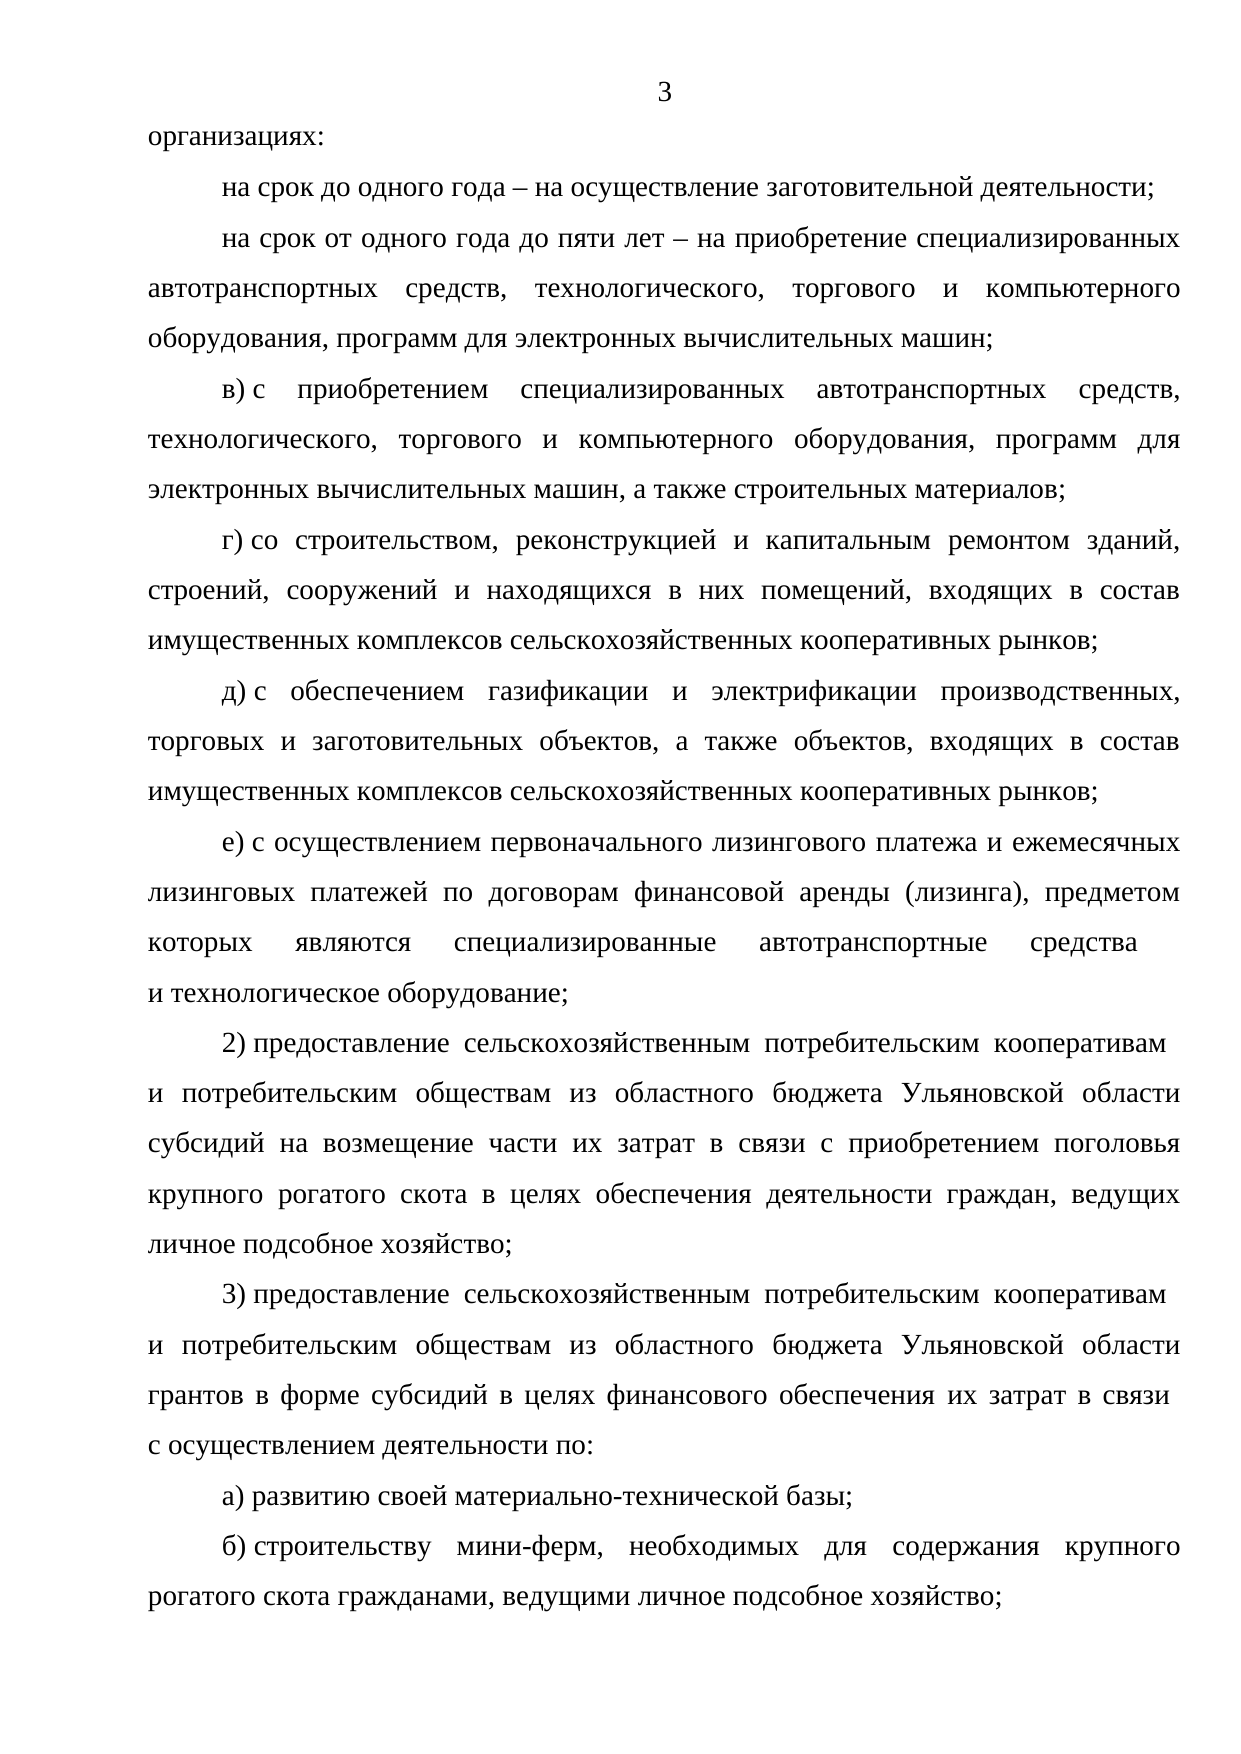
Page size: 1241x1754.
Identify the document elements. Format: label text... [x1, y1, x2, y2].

text 2) предоставление сельскохозяйственным потребительским кооперативам и потребительским обществам из областного бюджета Ульяновской области субсидий на возмещение части их затрат в связи с приобретением поголовья крупного рогатого скота в целях обеспечения деятельности граждан, ведущих личное подсобное хозяйство; [148, 1025, 1181, 1260]
text г) со строительством, реконструкцией и капитальным ремонтом зданий, строений, сооружений и находящихся в них помещений, входящих в состав имущественных комплексов сельскохозяйственных кооперативных рынков; [148, 522, 1181, 656]
text 3) предоставление сельскохозяйственным потребительским кооперативам и потребительским обществам из областного бюджета Ульяновской области грантов в форме субсидий в целях финансового обеспечения их затрат в связи с осуществлением деятельности по: [148, 1277, 1181, 1461]
text а) развитию своей материально-технической базы; [148, 1478, 1181, 1511]
text е) с осуществлением первоначального лизингового платежа и ежемесячных лизинговых платежей по договорам финансовой аренды (лизинга), предметом которых являются специализированные автотранспортные средства и технологическое оборудование; [148, 824, 1181, 1008]
text на срок от одного года до пяти лет – на приобретение специализированных автотранспортных средств, технологического, торгового и компьютерного оборудования, программ для электронных вычислительных машин; [148, 220, 1181, 354]
text в) с приобретением специализированных автотранспортных средств, технологического, торгового и компьютерного оборудования, программ для электронных вычислительных машин, а также строительных материалов; [148, 371, 1181, 505]
text на срок до одного года – на осуществление заготовительной деятельности; [148, 169, 1181, 203]
text д) с обеспечением газификации и электрификации производственных, торговых и заготовительных объектов, а также объектов, входящих в состав имущественных комплексов сельскохозяйственных кооперативных рынков; [148, 673, 1181, 807]
text б) строительству мини-ферм, необходимых для содержания крупного рогатого скота гражданами, ведущими личное подсобное хозяйство; [148, 1528, 1181, 1612]
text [148, 118, 1181, 152]
